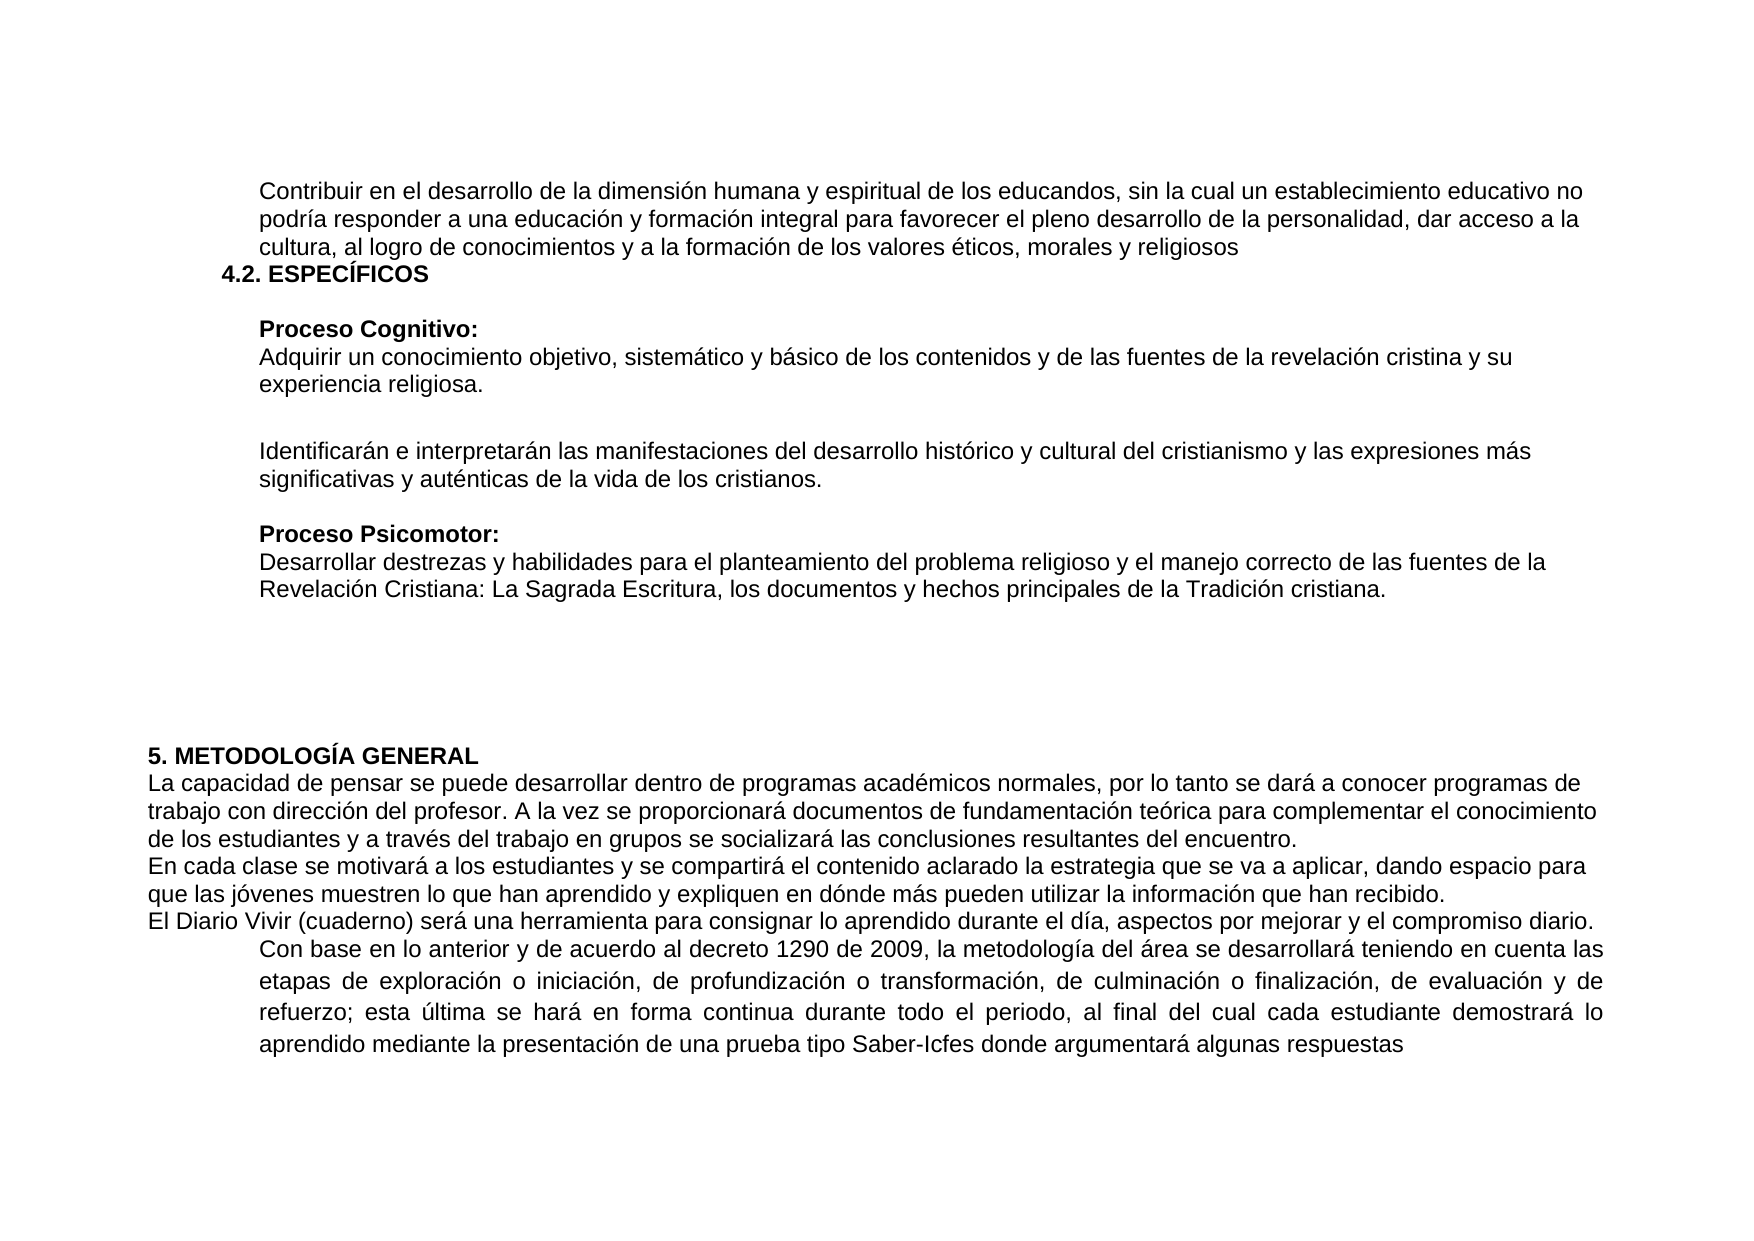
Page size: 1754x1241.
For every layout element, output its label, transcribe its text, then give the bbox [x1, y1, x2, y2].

text Proceso Psicomotor: [221, 520, 1606, 548]
list Identificarán e interpretarán las manifestaciones del desarrollo histórico y cultural del cristianismo y las expresiones más significativas y auténticas de la vida de los cristianos. [259, 437, 1606, 492]
text 5. METODOLOGÍA GENERAL [148, 742, 1606, 769]
text 4.2. ESPECÍFICOS [148, 260, 1606, 288]
text La capacidad de pensar se puede desarrollar dentro de programas académicos normales, por lo tanto se dará a conocer programas de trabajo con dirección del profesor. A la vez se proporcionará documentos de fundamentación teórica para complementar el conocimiento de los estudiantes y a través del trabajo en grupos se socializará las conclusiones resultantes del encuentro. [148, 769, 1606, 852]
list Proceso Cognitivo: [259, 315, 1606, 343]
list Desarrollar destrezas y habilidades para el planteamiento del problema religioso y el manejo correcto de las fuentes de la Revelación Cristiana: La Sagrada Escritura, los documentos y hechos principales de la Tradición cristiana. [259, 548, 1606, 603]
list Contribuir en el desarrollo de la dimensión humana y espiritual de los educandos, sin la cual un establecimiento educativo no podría responder a una educación y formación integral para favorecer el pleno desarrollo de la personalidad, dar acceso a la cultura, al logro de conocimientos y a la formación de los valores éticos, morales y religiosos [259, 177, 1606, 260]
text El Diario Vivir (cuaderno) será una herramienta para consignar lo aprendido durante el día, aspectos por mejorar y el compromiso diario. [148, 907, 1606, 935]
text En cada clase se motivará a los estudiantes y se compartirá el contenido aclarado la estrategia que se va a aplicar, dando espacio para que las jóvenes muestren lo que han aprendido y expliquen en dónde más pueden utilizar la información que han recibido. [148, 852, 1606, 907]
list Con base en lo anterior y de acuerdo al decreto 1290 de 2009, la metodología del área se desarrollará teniendo en cuenta las etapas de exploración o iniciación, de profundización o transformación, de culminación o finalización, de evaluación y de refuerzo; esta última se hará en forma continua durante todo el periodo, al final del cual cada estudiante demostrará lo aprendido mediante la presentación de una prueba tipo Saber-Icfes donde argumentará algunas respuestas [259, 935, 1606, 1057]
list Adquirir un conocimiento objetivo, sistemático y básico de los contenidos y de las fuentes de la revelación cristina y su experiencia religiosa. [259, 343, 1606, 398]
